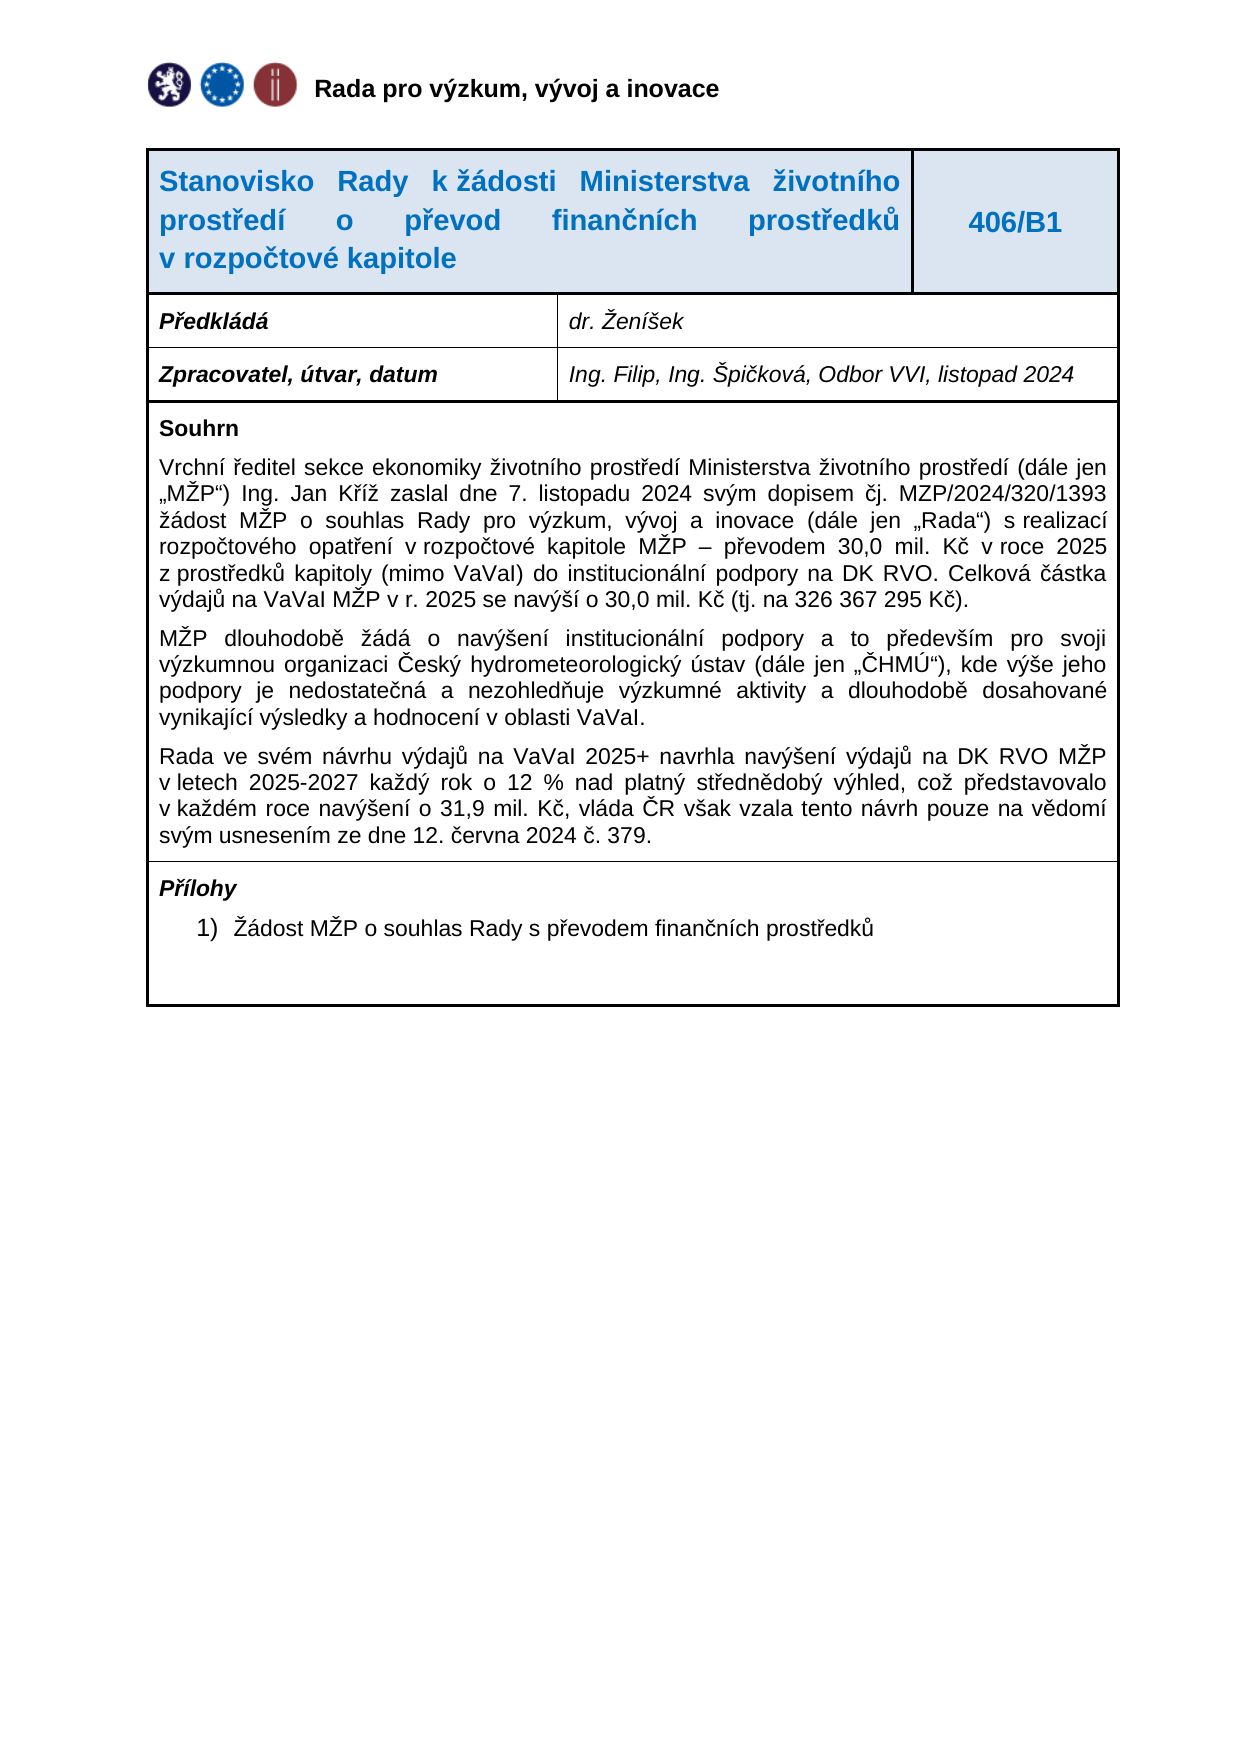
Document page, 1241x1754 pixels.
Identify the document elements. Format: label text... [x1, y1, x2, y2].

table_cell Souhrn Vrchní ředitel sekce ekonomiky životního prostředí Ministerstva životního prostředí (dále jen „MŽP“) Ing. Jan Kříž zaslal dne 7. listopadu 2024 svým dopisem čj. MZP/2024/320/1393 žádost MŽP o souhlas Rady pro výzkum, vývoj a inovace (dále jen „Rada“) s realizací rozpočtového opatření v rozpočtové kapitole MŽP – převodem 30,0 mil. Kč v roce 2025 z prostředků kapitoly (mimo VaVaI) do institucionální podpory na DK RVO. Celková částka výdajů na VaVaI MŽP v r. 2025 se navýší o 30,0 mil. Kč (tj. na 326 367 295 Kč). MŽP dlouhodobě žádá o navýšení institucionální podpory a to především pro svoji výzkumnou organizaci Český hydrometeorologický ústav (dále jen „ČHMÚ“), kde výše jeho podpory je nedostatečná a nezohledňuje výzkumné aktivity a dlouhodobě dosahované vynikající výsledky a hodnocení v oblasti VaVaI. Rada ve svém návrhu výdajů na VaVaI 2025+ navrhla navýšení výdajů na DK RVO MŽP v letech 2025-2027 každý rok o 12 % nad platný střednědobý výhled, což představovalo v každém roce navýšení o 31,9 mil. Kč, vláda ČR však vzala tento návrh pouze na vědomí svým usnesením ze dne 12. června 2024 č. 379. [149, 403, 1117, 861]
picture [147, 62, 298, 108]
table_header Stanovisko Rady k žádosti Ministerstva životního prostředí o převod finančních prostředků v rozpočtové kapitole [149, 151, 911, 292]
table_cell Ing. Filip, Ing. Špičková, Odbor VVI, listopad 2024 [558, 348, 1117, 399]
table_cell Přílohy Žádost MŽP o souhlas Rady s převodem finančních prostředků [149, 862, 1117, 1003]
table_cell Zpracovatel, útvar, datum [149, 348, 557, 399]
table_header 406/B1 [914, 151, 1117, 292]
table_cell Předkládá [149, 295, 557, 347]
table_cell dr. Ženíšek [558, 295, 1117, 347]
